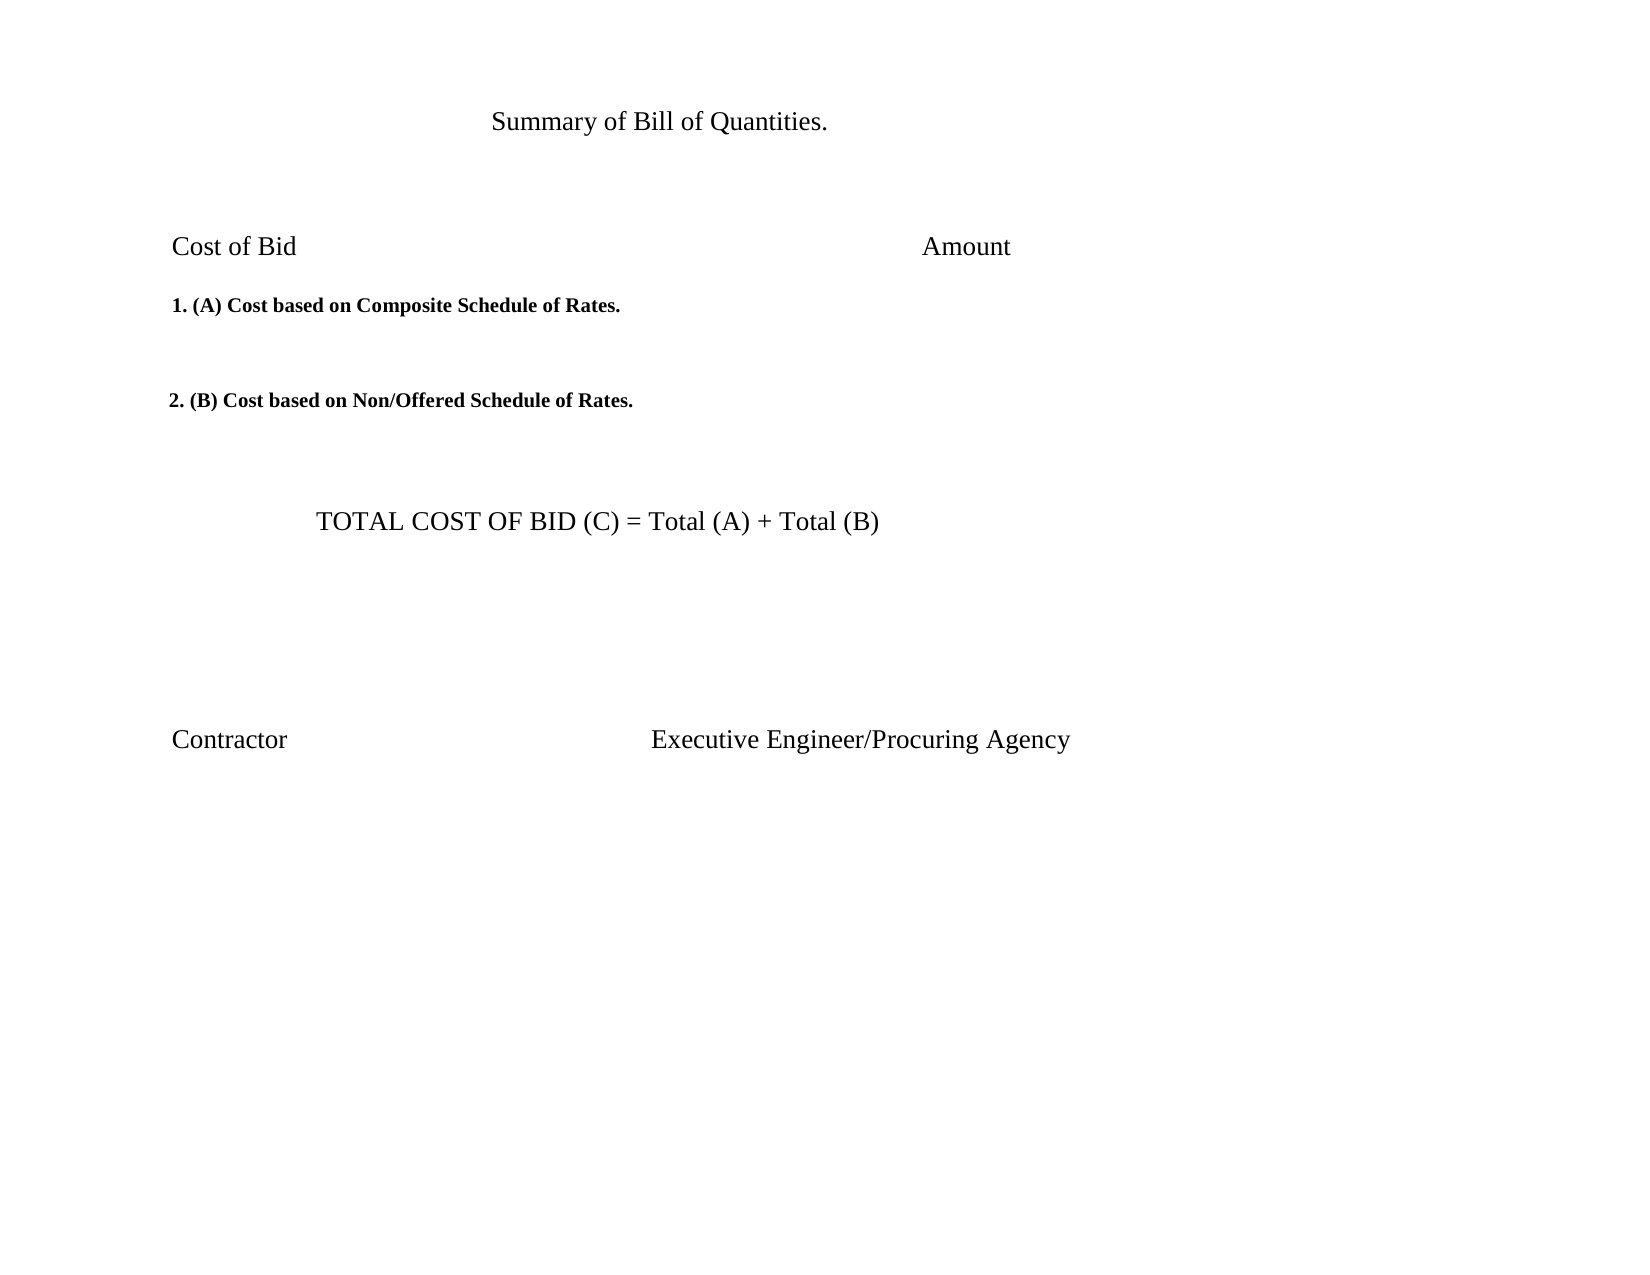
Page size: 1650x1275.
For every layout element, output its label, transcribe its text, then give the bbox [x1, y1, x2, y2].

text TOTAL COST OF BID (C) = Total (A) + Total (B) [102, 506, 1093, 537]
text Contractor Executive Engineer/Procuring Agency [172, 723, 1595, 755]
text 2. (B) Cost based on Non/Offered Schedule of Rates. [169, 388, 1595, 412]
text Summary of Bill of Quantities. [491, 105, 1595, 136]
text Cost of Bid Amount [172, 230, 1595, 261]
text 1. (A) Cost based on Composite Schedule of Rates. [172, 293, 1595, 317]
